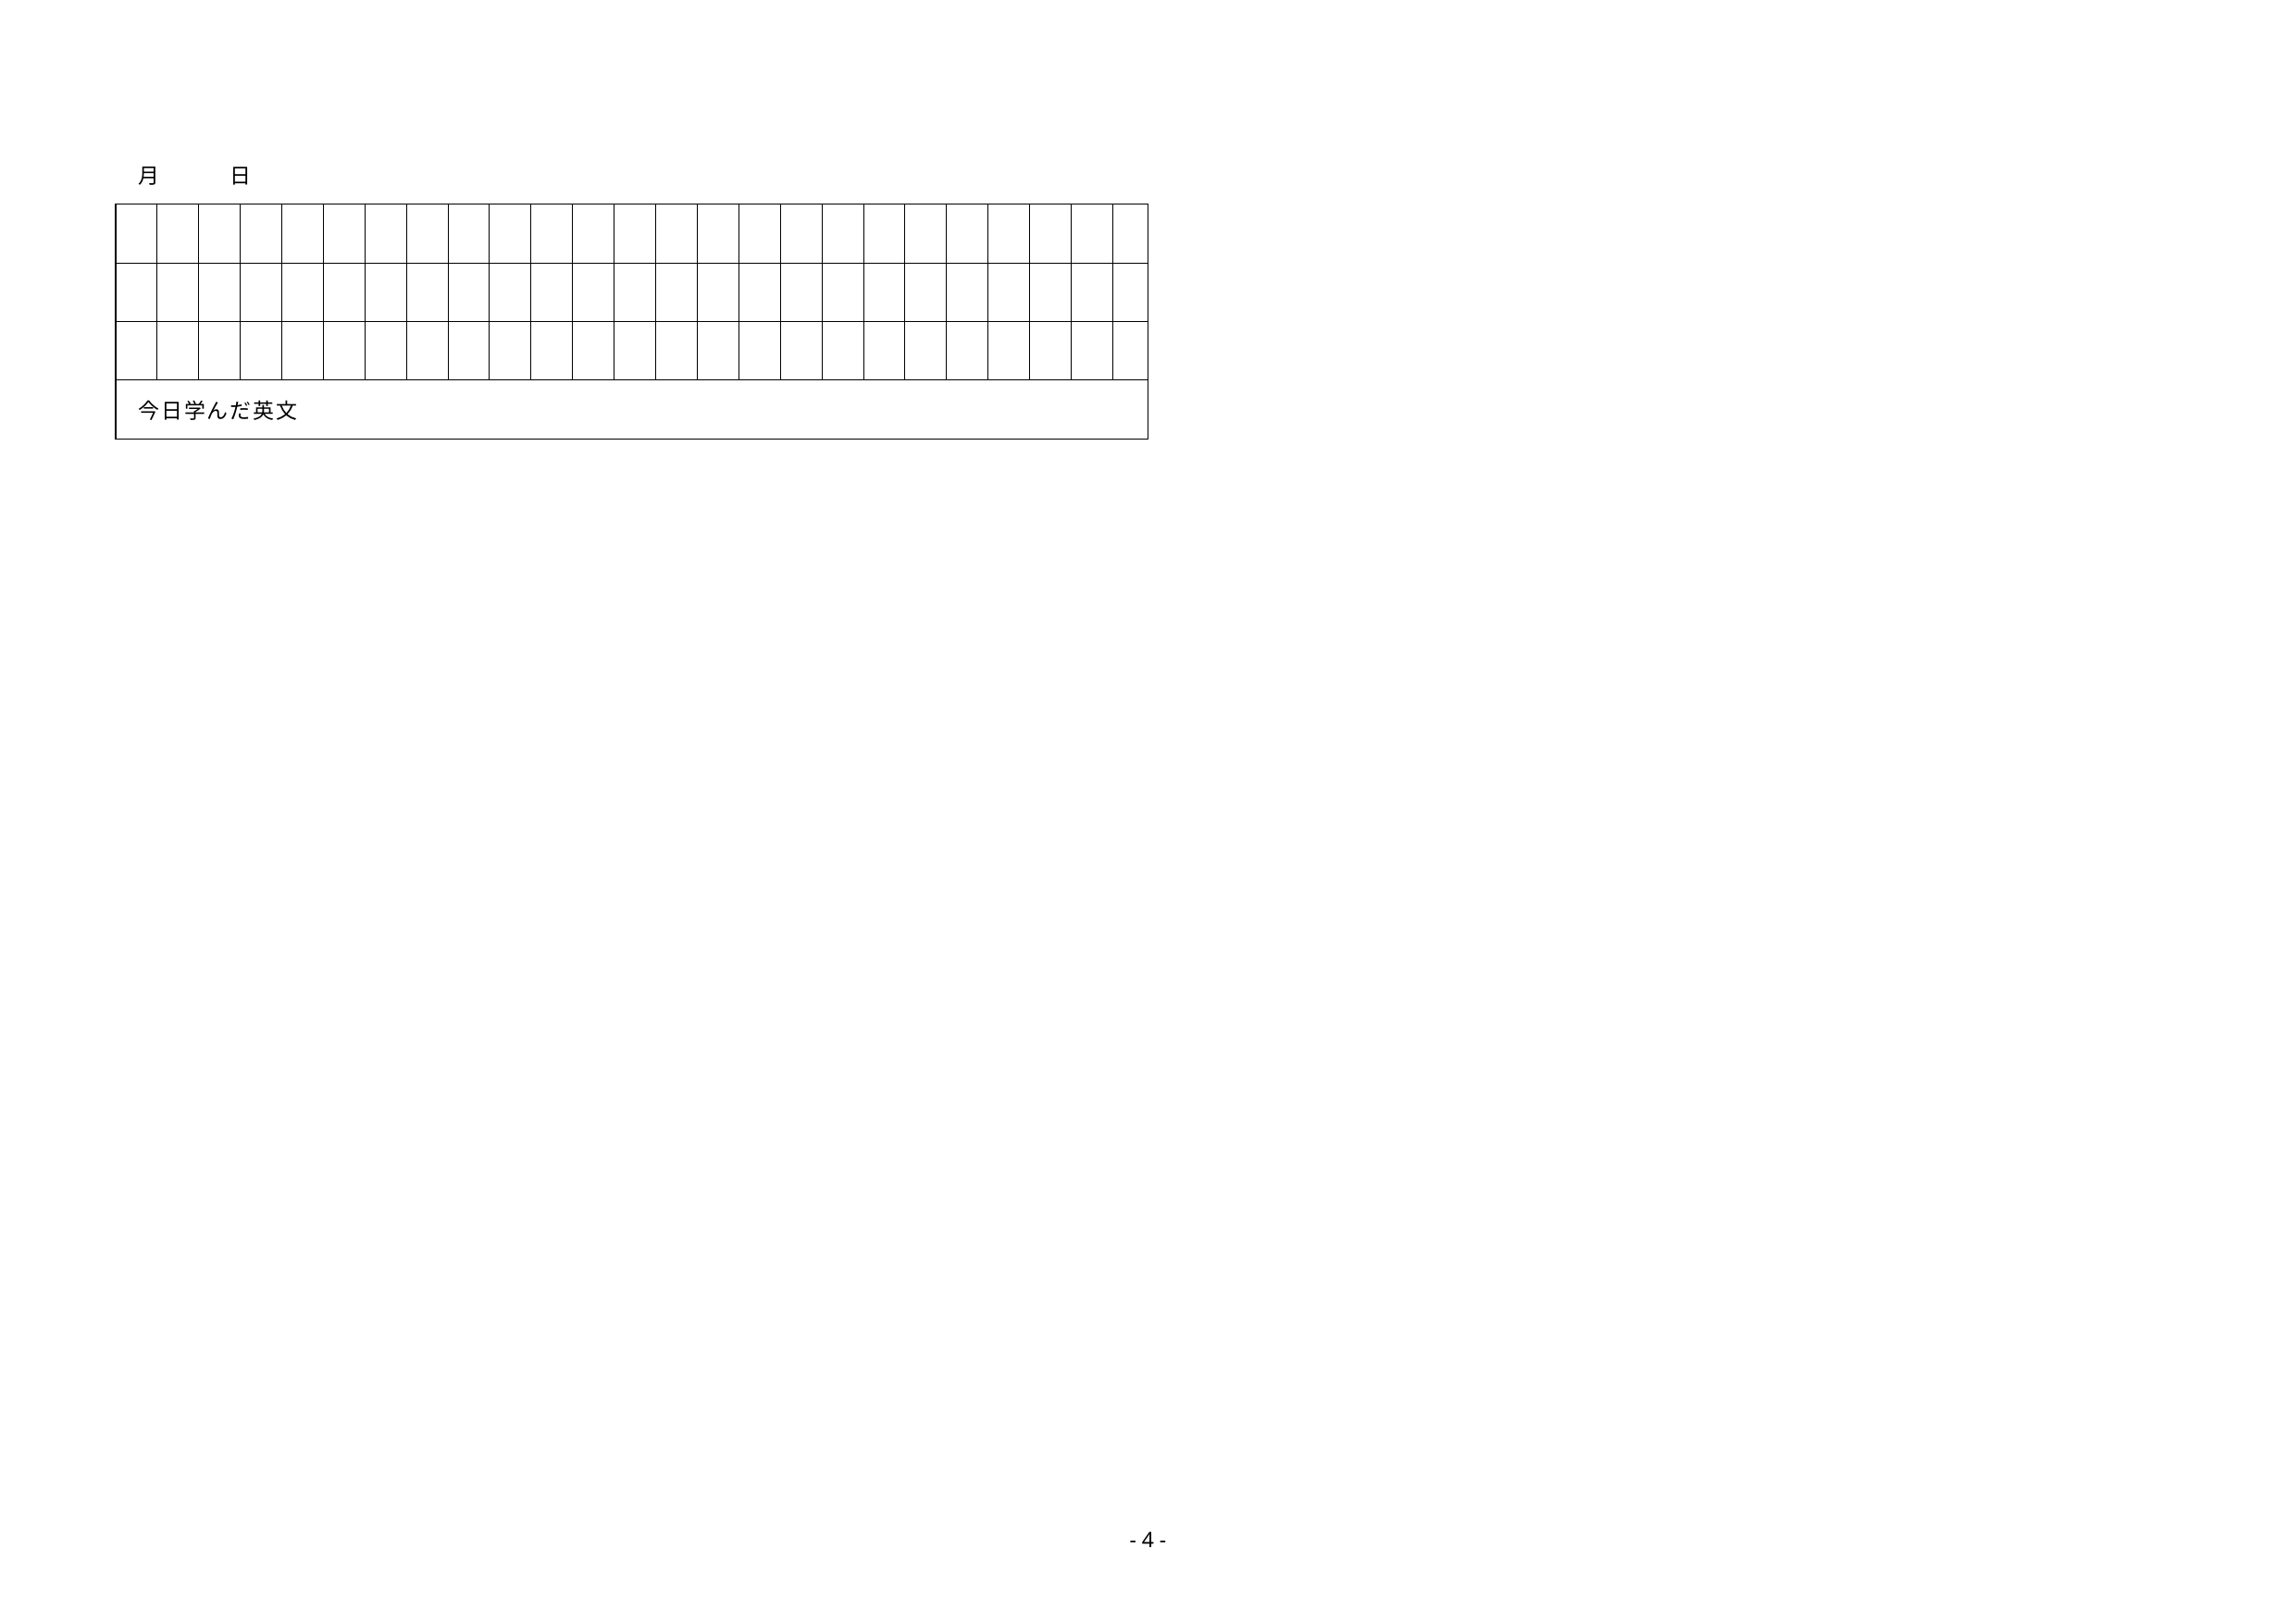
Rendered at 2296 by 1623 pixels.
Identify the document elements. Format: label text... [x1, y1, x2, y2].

table_cell [781, 264, 822, 321]
table_cell [988, 322, 1029, 379]
table_header [199, 204, 240, 262]
table_cell [324, 264, 365, 321]
table_header [1072, 204, 1112, 262]
table_header [490, 204, 530, 262]
table_header [781, 204, 822, 262]
table_cell [117, 264, 156, 321]
table_cell [1072, 264, 1112, 321]
table_cell [449, 264, 489, 321]
table_cell [698, 264, 738, 321]
table_cell [698, 322, 738, 379]
table_cell [324, 322, 365, 379]
table_cell [282, 322, 323, 379]
table_header [117, 204, 156, 262]
table_header [157, 204, 198, 262]
table_cell [614, 264, 655, 321]
table_cell [449, 322, 489, 379]
table_cell [614, 322, 655, 379]
table_cell [366, 322, 406, 379]
table_header [823, 204, 863, 262]
table_cell [117, 322, 156, 379]
table_cell [947, 264, 987, 321]
table_cell [947, 322, 987, 379]
table_header [614, 204, 655, 262]
table_cell [490, 322, 530, 379]
table_cell [199, 322, 240, 379]
table_cell [573, 322, 614, 379]
text 月 日 [115, 146, 1113, 204]
table_cell [1030, 264, 1071, 321]
table_cell [823, 322, 863, 379]
table_cell [157, 322, 198, 379]
table_header [947, 204, 987, 262]
table_cell [1072, 322, 1112, 379]
table_header [656, 204, 697, 262]
table_cell [1113, 264, 1148, 321]
table_cell [739, 322, 780, 379]
table_header [573, 204, 614, 262]
table_cell [781, 322, 822, 379]
table_header [905, 204, 946, 262]
table_cell [656, 322, 697, 379]
table_cell 今日学んだ英文 [117, 380, 1148, 438]
table_cell [531, 322, 572, 379]
table_header [864, 204, 904, 262]
table_header [407, 204, 448, 262]
table_cell [407, 264, 448, 321]
table_cell [282, 264, 323, 321]
table_header [1030, 204, 1071, 262]
table_cell [864, 322, 904, 379]
table_header [988, 204, 1029, 262]
table_header [366, 204, 406, 262]
table_cell [241, 264, 281, 321]
table_header [739, 204, 780, 262]
table_cell [157, 264, 198, 321]
table_cell [905, 264, 946, 321]
table_cell [823, 264, 863, 321]
table_cell [407, 322, 448, 379]
table_cell [864, 264, 904, 321]
table_header [531, 204, 572, 262]
table_cell [905, 322, 946, 379]
table_cell [241, 322, 281, 379]
table_header [449, 204, 489, 262]
table_cell [199, 264, 240, 321]
table_cell [988, 264, 1029, 321]
table_cell [490, 264, 530, 321]
table_header [1113, 204, 1148, 262]
table_cell [366, 264, 406, 321]
table_cell [656, 264, 697, 321]
table_cell [531, 264, 572, 321]
table_cell [739, 264, 780, 321]
table_cell [573, 264, 614, 321]
table_header [241, 204, 281, 262]
table_cell [1030, 322, 1071, 379]
table_header [324, 204, 365, 262]
table_header [282, 204, 323, 262]
table_header [698, 204, 738, 262]
table_cell [1113, 322, 1148, 379]
